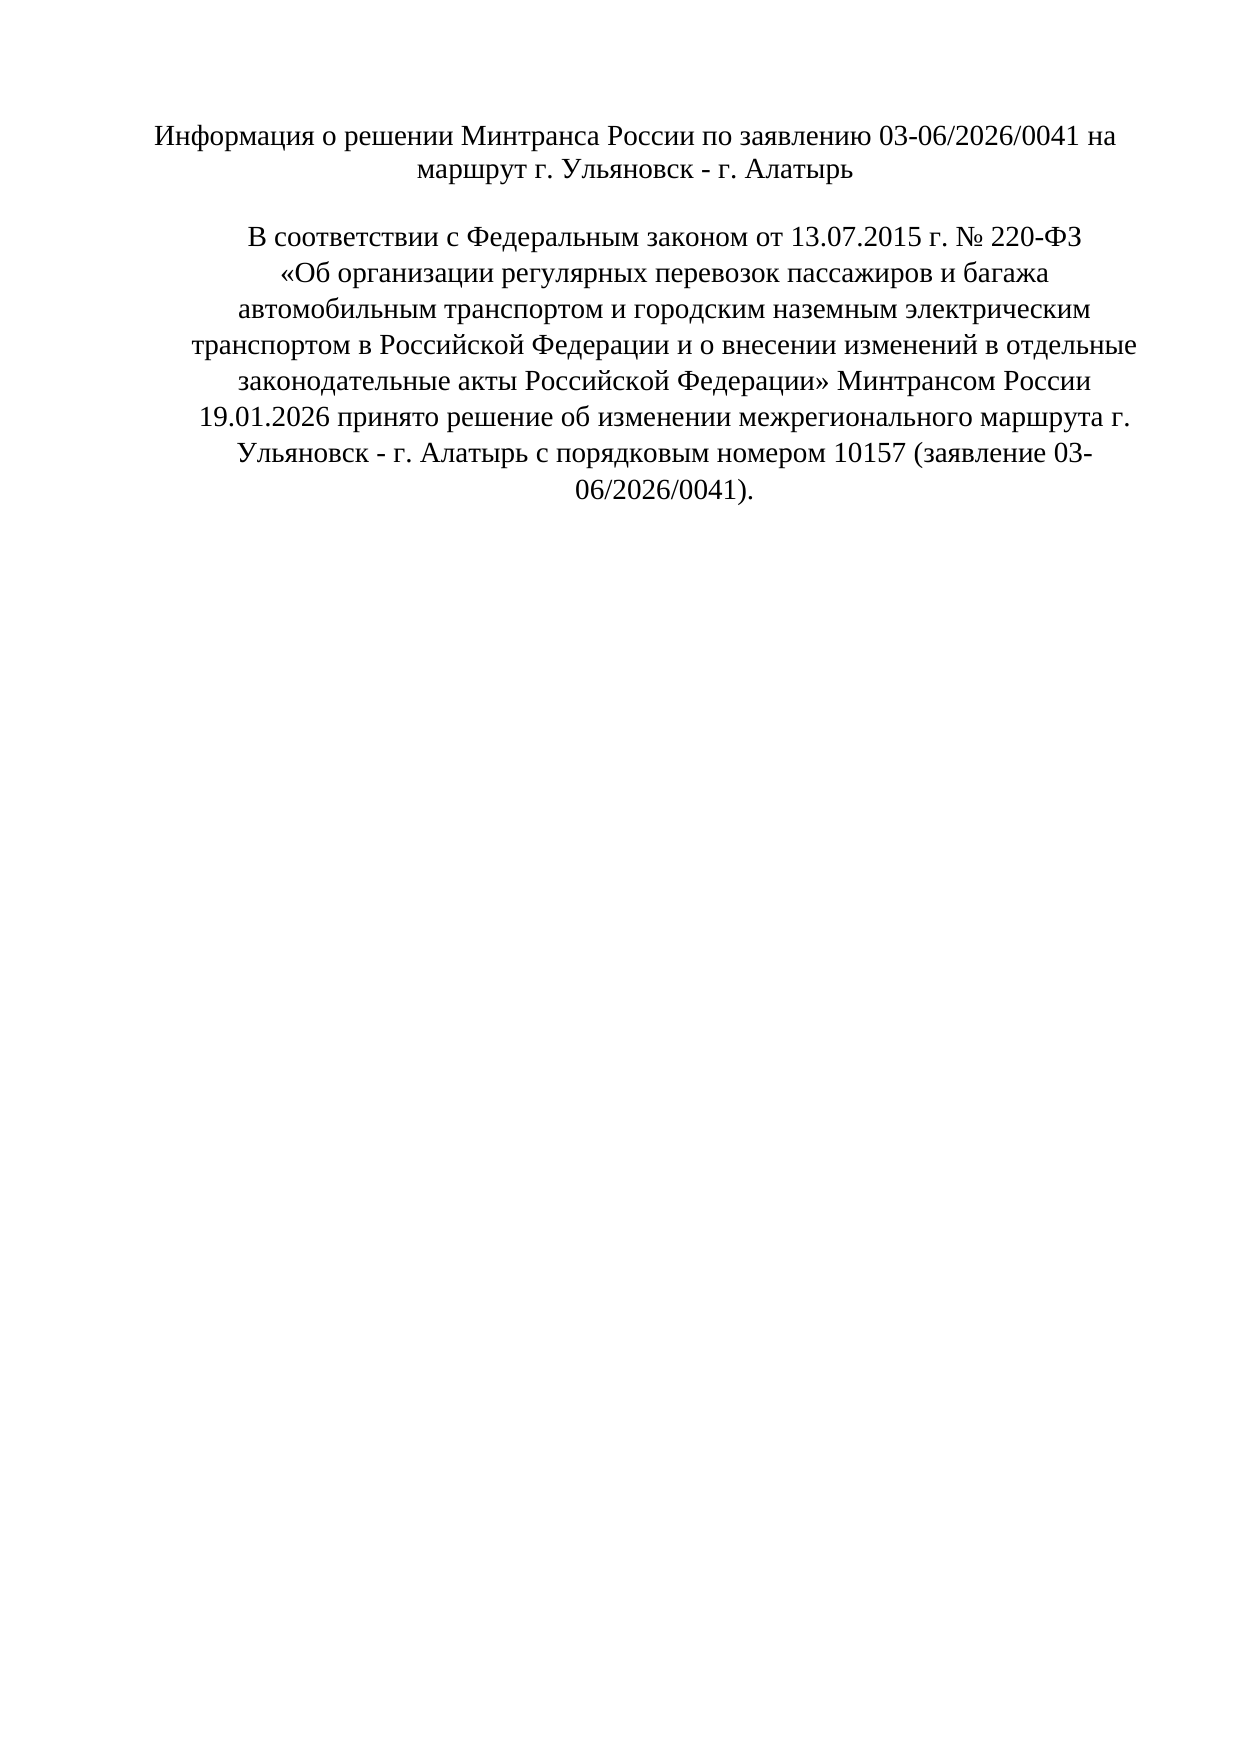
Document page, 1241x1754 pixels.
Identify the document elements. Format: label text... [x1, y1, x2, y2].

text В соответствии с Федеральным законом от 13.07.2015 г. № 220-ФЗ «Об организации регулярных перевозок пассажиров и багажа автомобильным транспортом и городским наземным электрическим транспортом в Российской Федерации и о внесении изменений в отдельные законодательные акты Российской Федерации» Минтрансом России 19.01.2026 принято решение об изменении межрегионального маршрута г. Ульяновск - г. Алатырь с порядковым номером 10157 (заявление 03-06/2026/0041). [177, 219, 1152, 505]
text Информация о решении Минтранса России по заявлению 03-06/2026/0041 на маршрут г. Ульяновск - г. Алатырь [118, 118, 1152, 185]
